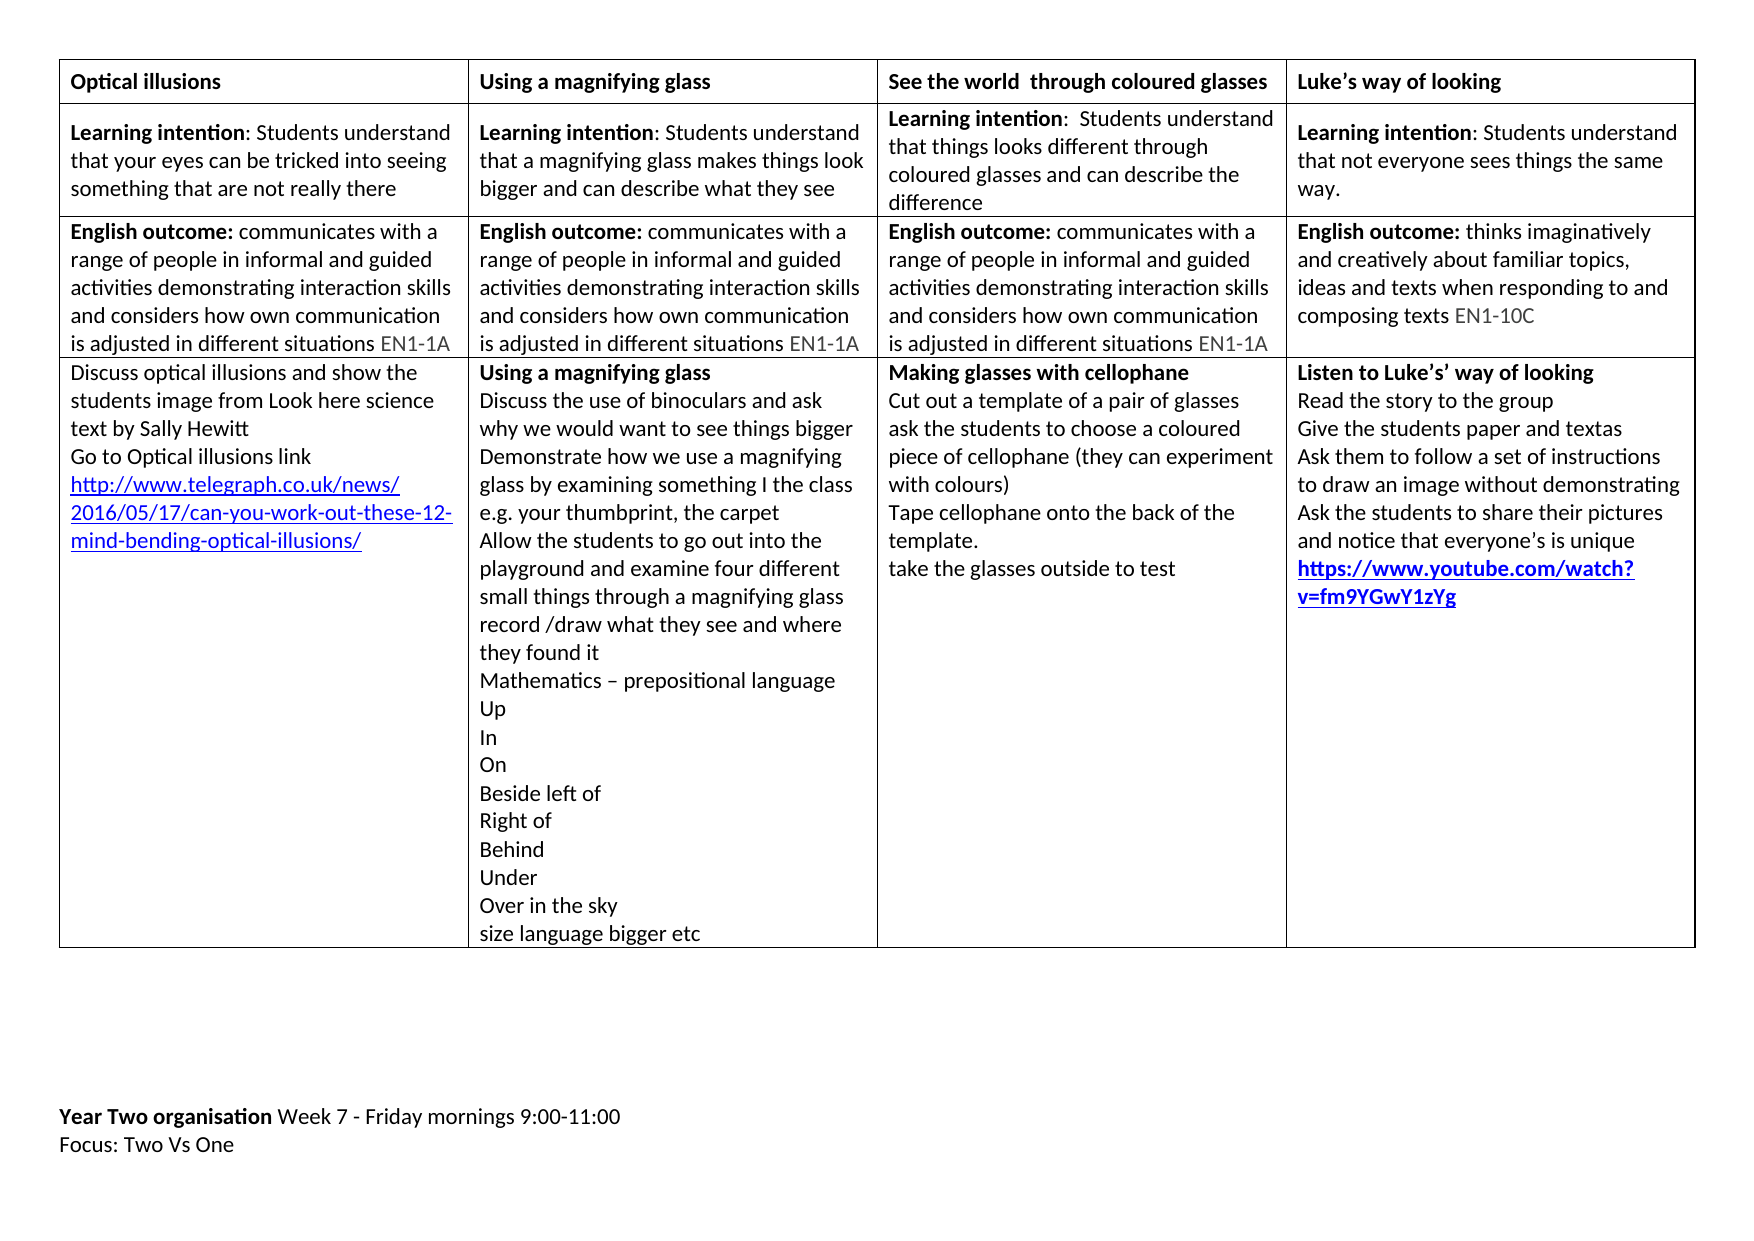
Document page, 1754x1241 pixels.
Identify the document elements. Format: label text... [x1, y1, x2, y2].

table_cell English outcome: communicates with a range of people in informal and guided activities demonstrating interaction skills and considers how own communication is adjusted in different situations EN1-1A [469, 217, 877, 357]
text Year Two organisation Week 7 - Friday mornings 9:00-11:00 [59, 1102, 1695, 1130]
table_cell Listen to Luke’s’ way of looking Read the story to the group Give the students paper and textas Ask them to follow a set of instructions to draw an image without demonstrating Ask the students to share their pictures and notice that everyone’s is unique https://www.youtube.com/watch?v=fm9YGwY1zYg [1287, 358, 1694, 947]
table_header Optical illusions [60, 60, 468, 103]
table_cell English outcome: thinks imaginatively and creatively about familiar topics, ideas and texts when responding to and composing texts EN1-10C [1287, 217, 1694, 357]
table_header Luke’s way of looking [1287, 60, 1694, 103]
table_cell Making glasses with cellophane Cut out a template of a pair of glasses ask the students to choose a coloured piece of cellophane (they can experiment with colours) Tape cellophane onto the back of the template. take the glasses outside to test [878, 358, 1286, 947]
table_cell Learning intention: Students understand that your eyes can be tricked into seeing something that are not really there [60, 104, 468, 216]
table_cell Learning intention: Students understand that not everyone sees things the same way. [1287, 104, 1694, 216]
table_cell Using a magnifying glass Discuss the use of binoculars and ask why we would want to see things bigger Demonstrate how we use a magnifying glass by examining something I the class e.g. your thumbprint, the carpet Allow the students to go out into the playground and examine four different small things through a magnifying glass record /draw what they see and where they found it Mathematics – prepositional language Up In On Beside left of Right of Behind Under Over in the sky size language bigger etc [469, 358, 877, 947]
table_cell Learning intention: Students understand that a magnifying glass makes things look bigger and can describe what they see [469, 104, 877, 216]
table_cell English outcome: communicates with a range of people in informal and guided activities demonstrating interaction skills and considers how own communication is adjusted in different situations EN1-1A [60, 217, 468, 357]
table_cell Discuss optical illusions and show the students image from Look here science text by Sally Hewitt Go to Optical illusions link http://www.telegraph.co.uk/news/2016/05/17/can-you-work-out-these-12-mind-bending-optical-illusions/ [60, 358, 468, 947]
table_cell Learning intention: Students understand that things looks different through coloured glasses and can describe the difference [878, 104, 1286, 216]
table_header Using a magnifying glass [469, 60, 877, 103]
text Focus: Two Vs One [59, 1130, 1695, 1158]
table_cell English outcome: communicates with a range of people in informal and guided activities demonstrating interaction skills and considers how own communication is adjusted in different situations EN1-1A [878, 217, 1286, 357]
table_header See the world through coloured glasses [878, 60, 1286, 103]
